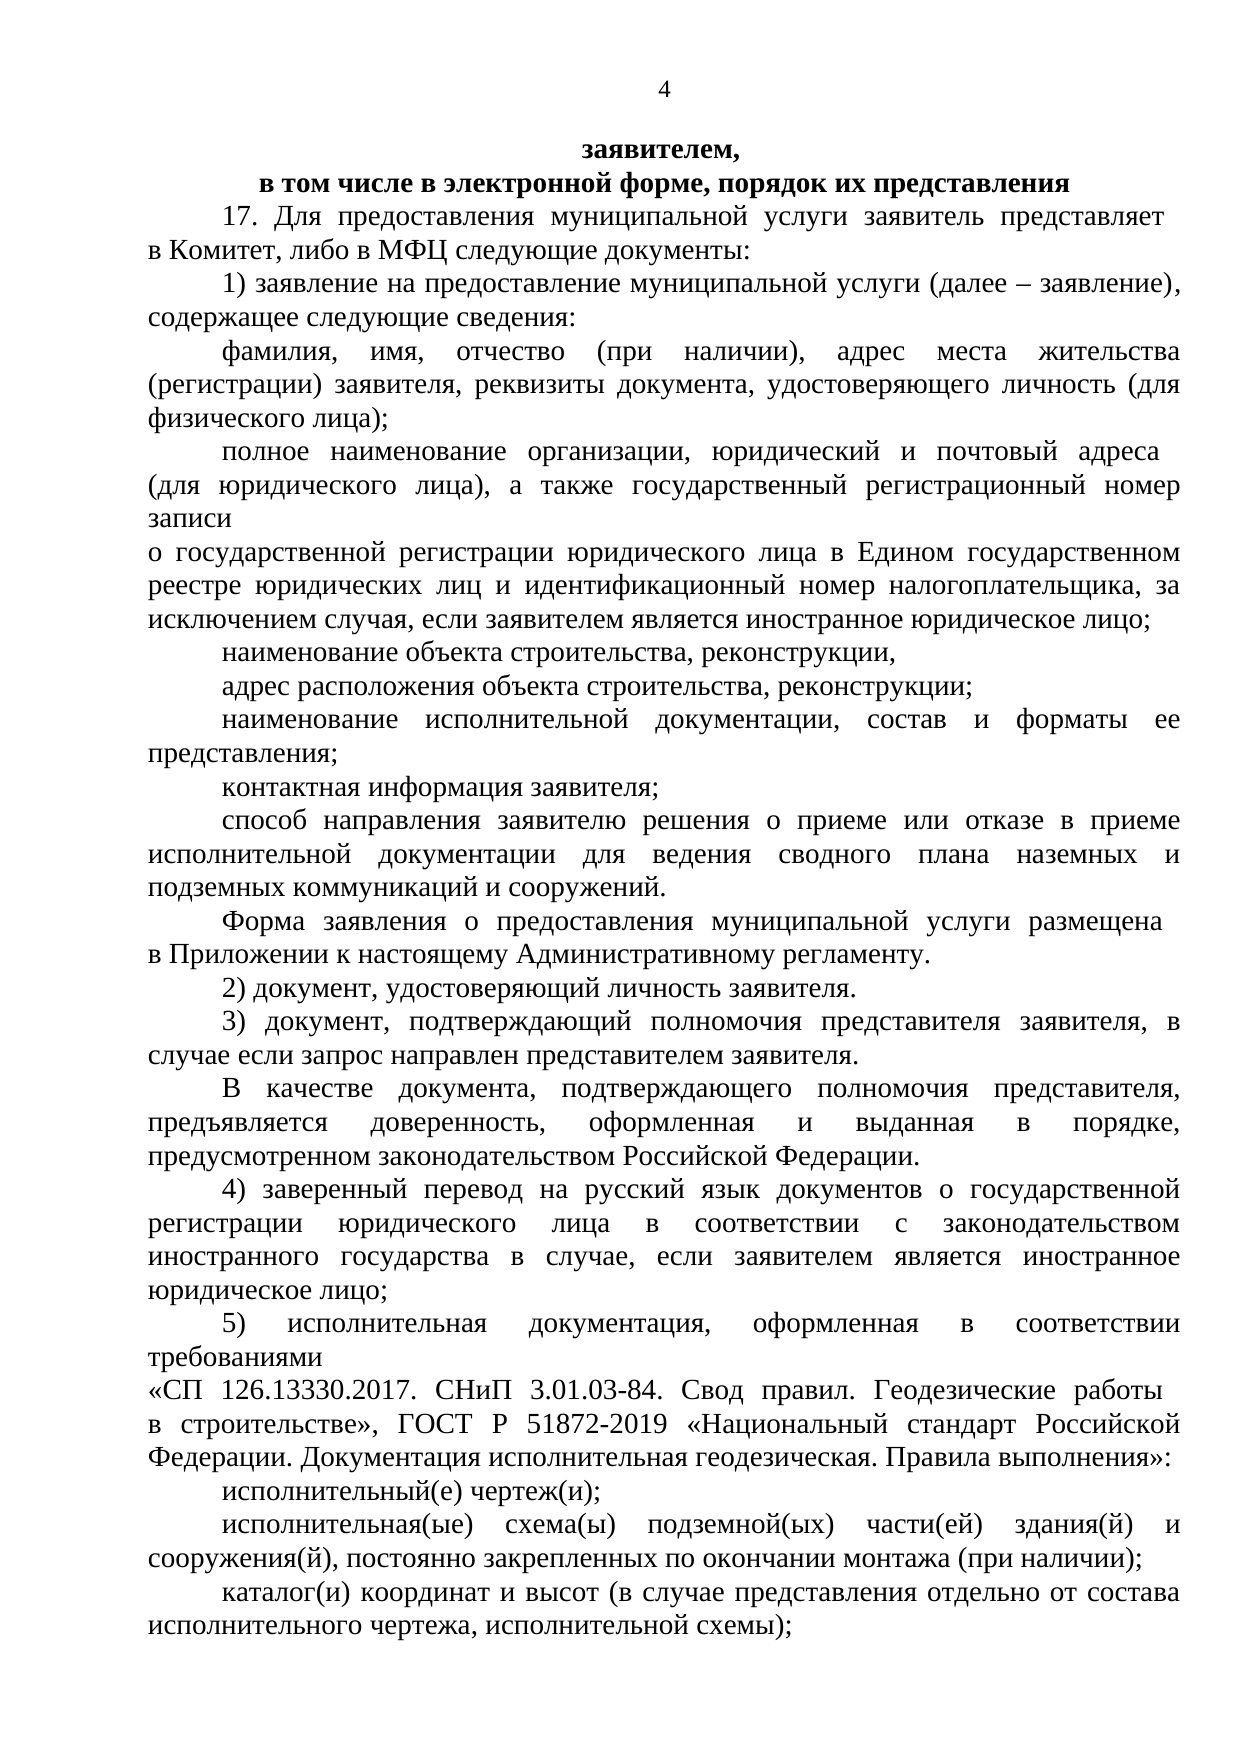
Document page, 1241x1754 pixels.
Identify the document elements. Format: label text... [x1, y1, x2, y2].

text контактная информация заявителя; [148, 769, 1181, 802]
text 3) документ, подтверждающий полномочия представителя заявителя, в случае если запрос направлен представителем заявителя. [148, 1003, 1181, 1071]
text 1) заявление на предоставление муниципальной услуги (далее – заявление), содержащее следующие сведения: [148, 266, 1181, 333]
text 17. Для предоставления муниципальной услуги заявитель представляет в Комитет, либо в МФЦ следующие документы: [148, 198, 1181, 266]
text фамилия, имя, отчество (при наличии), адрес места жительства (регистрации) заявителя, реквизиты документа, удостоверяющего личность (для физического лица); [148, 333, 1181, 433]
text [148, 131, 1181, 198]
text исполнительный(е) чертеж(и); [148, 1473, 1181, 1507]
text В качестве документа, подтверждающего полномочия представителя, предъявляется доверенность, оформленная и выданная в порядке, предусмотренном законодательством Российской Федерации. [148, 1071, 1181, 1171]
text наименование исполнительной документации, состав и форматы ее представления; [148, 702, 1181, 769]
text 5) исполнительная документация, оформленная в соответствии требованиями «СП 126.13330.2017. СНиП 3.01.03-84. Свод правил. Геодезические работы в строительстве», ГОСТ Р 51872-2019 «Национальный стандарт Российской Федерации. Документация исполнительная геодезическая. Правила выполнения»: [148, 1305, 1181, 1473]
text каталог(и) координат и высот (в случае представления отдельно от состава исполнительного чертежа, исполнительной схемы); [148, 1574, 1181, 1641]
text наименование объекта строительства, реконструкции, [148, 634, 1181, 668]
text исполнительная(ые) схема(ы) подземной(ых) части(ей) здания(й) и сооружения(й), постоянно закрепленных по окончании монтажа (при наличии); [148, 1507, 1181, 1574]
text способ направления заявителю решения о приеме или отказе в приеме исполнительной документации для ведения сводного плана наземных и подземных коммуникаций и сооружений. [148, 802, 1181, 903]
text 4) заверенный перевод на русский язык документов о государственной регистрации юридического лица в соответствии с законодательством иностранного государства в случае, если заявителем является иностранное юридическое лицо; [148, 1171, 1181, 1305]
text адрес расположения объекта строительства, реконструкции; [148, 668, 1181, 702]
text Форма заявления о предоставления муниципальной услуги размещена в Приложении к настоящему Административному регламенту. [148, 903, 1181, 970]
text полное наименование организации, юридический и почтовый адреса (для юридического лица), а также государственный регистрационный номер записи о государственной регистрации юридического лица в Едином государственном реестре юридических лиц и идентификационный номер налогоплательщика, за исключением случая, если заявителем является иностранное юридическое лицо; [148, 433, 1181, 634]
text 2) документ, удостоверяющий личность заявителя. [148, 970, 1181, 1003]
